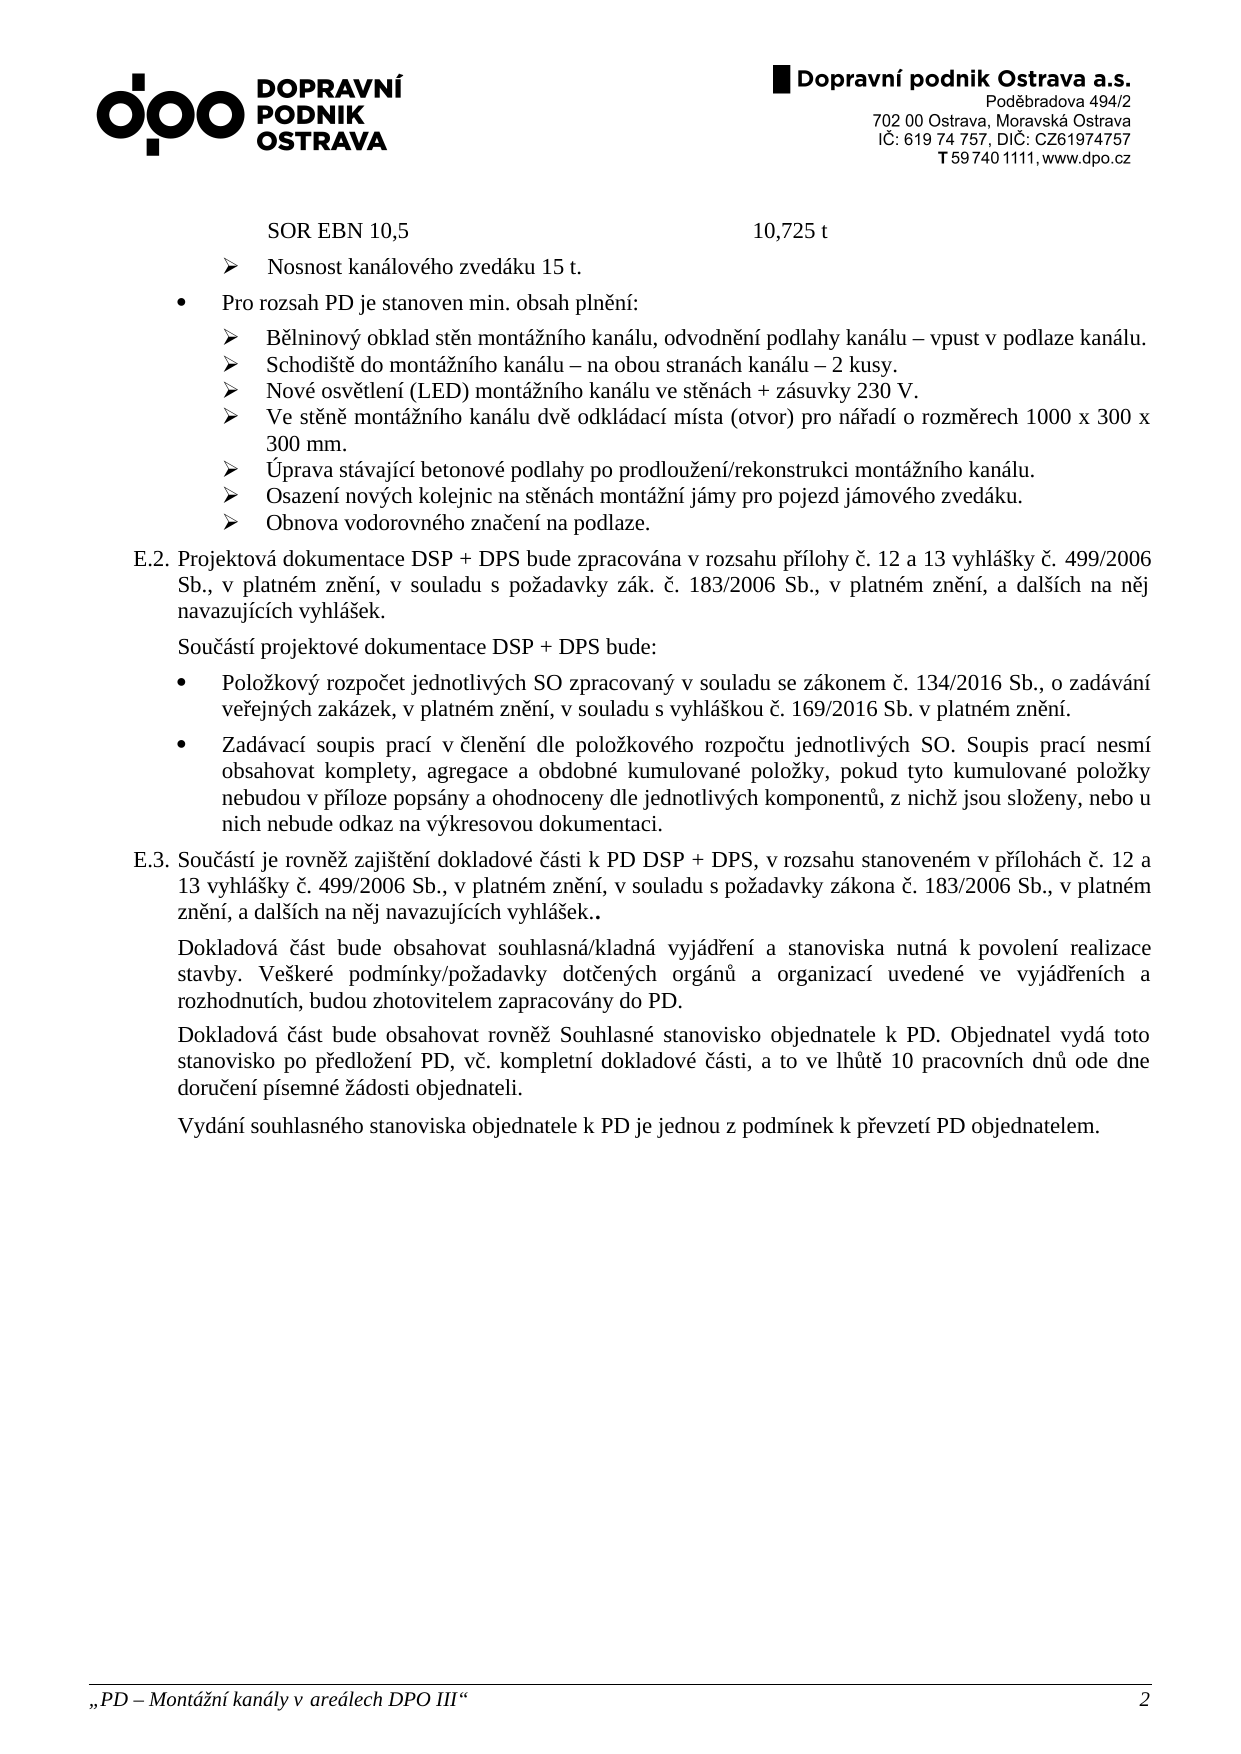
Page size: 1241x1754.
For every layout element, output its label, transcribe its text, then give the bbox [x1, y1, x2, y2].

list Nové osvětlení (LED) montážního kanálu ve stěnách + zásuvky 230 V. [222, 377, 1152, 403]
text SOR EBN 10,5 10,725 t [267, 217, 1149, 243]
list Osazení nových kolejnic na stěnách montážní jámy pro pojezd jámového zvedáku. [222, 482, 1152, 509]
list Projektová dokumentace DSP + DPS bude zpracována v rozsahu přílohy č. 12 a 13 vyhlášky č. 499/2006 Sb., v platném znění, v souladu s požadavky zák. č. 183/2006 Sb., v platném znění, a dalších na něj navazujících vyhlášek. [133, 544, 1152, 624]
text Vydání souhlasného stanoviska objednatele k PD je jednou z podmínek k převzetí PD objednatelem. [89, 1112, 1152, 1139]
list Úprava stávající betonové podlahy po prodloužení/rekonstrukci montážního kanálu. [222, 456, 1152, 482]
list Bělninový obklad stěn montážního kanálu, odvodnění podlahy kanálu – vpust v podlaze kanálu. [222, 324, 1152, 351]
list Schodiště do montážního kanálu – na obou stranách kanálu – 2 kusy. [222, 351, 1152, 377]
picture [96, 73, 404, 156]
list Položkový rozpočet jednotlivých SO zpracovaný v souladu se zákonem č. 134/2016 Sb., o zadávání veřejných zakázek, v platném znění, v souladu s vyhláškou č. 169/2016 Sb. v platném znění. [177, 669, 1152, 721]
list Ve stěně montážního kanálu dvě odkládací místa (otvor) pro nářadí o rozměrech 1000 x 300 x 300 mm. [222, 403, 1152, 456]
text Dokladová část bude obsahovat souhlasná/kladná vyjádření a stanoviska nutná k povolení realizace stavby. Veškeré podmínky/požadavky dotčených orgánů a organizací uvedené ve vyjádřeních a rozhodnutích, budou zhotovitelem zapracovány do PD. [177, 934, 1152, 1013]
picture [773, 65, 1131, 167]
text Dokladová část bude obsahovat rovněž Souhlasné stanovisko objednatele k PD. Objednatel vydá toto stanovisko po předložení PD, vč. kompletní dokladové části, a to ve lhůtě 10 pracovních dnů ode dne doručení písemné žádosti objednateli. [177, 1021, 1152, 1100]
list Obnova vodorovného značení na podlaze. [222, 509, 1152, 535]
list Zadávací soupis prací v členění dle položkového rozpočtu jednotlivých SO. Soupis prací nesmí obsahovat komplety, agregace a obdobné kumulované položky, pokud tyto kumulované položky nebudou v příloze popsány a ohodnoceny dle jednotlivých komponentů, z nichž jsou složeny, nebo u nich nebude odkaz na výkresovou dokumentaci. [177, 731, 1152, 836]
list Pro rozsah PD je stanoven min. obsah plnění: [177, 289, 1152, 315]
text Součástí projektové dokumentace DSP + DPS bude: [177, 633, 1152, 659]
list Nosnost kanálového zvedáku 15 t. [222, 253, 1149, 279]
list Součástí je rovněž zajištění dokladové části k PD DSP + DPS, v rozsahu stanoveném v přílohách č. 12 a 13 vyhlášky č. 499/2006 Sb., v platném znění, v souladu s požadavky zákona č. 183/2006 Sb., v platném znění, a dalších na něj navazujících vyhlášek.. [133, 846, 1152, 925]
